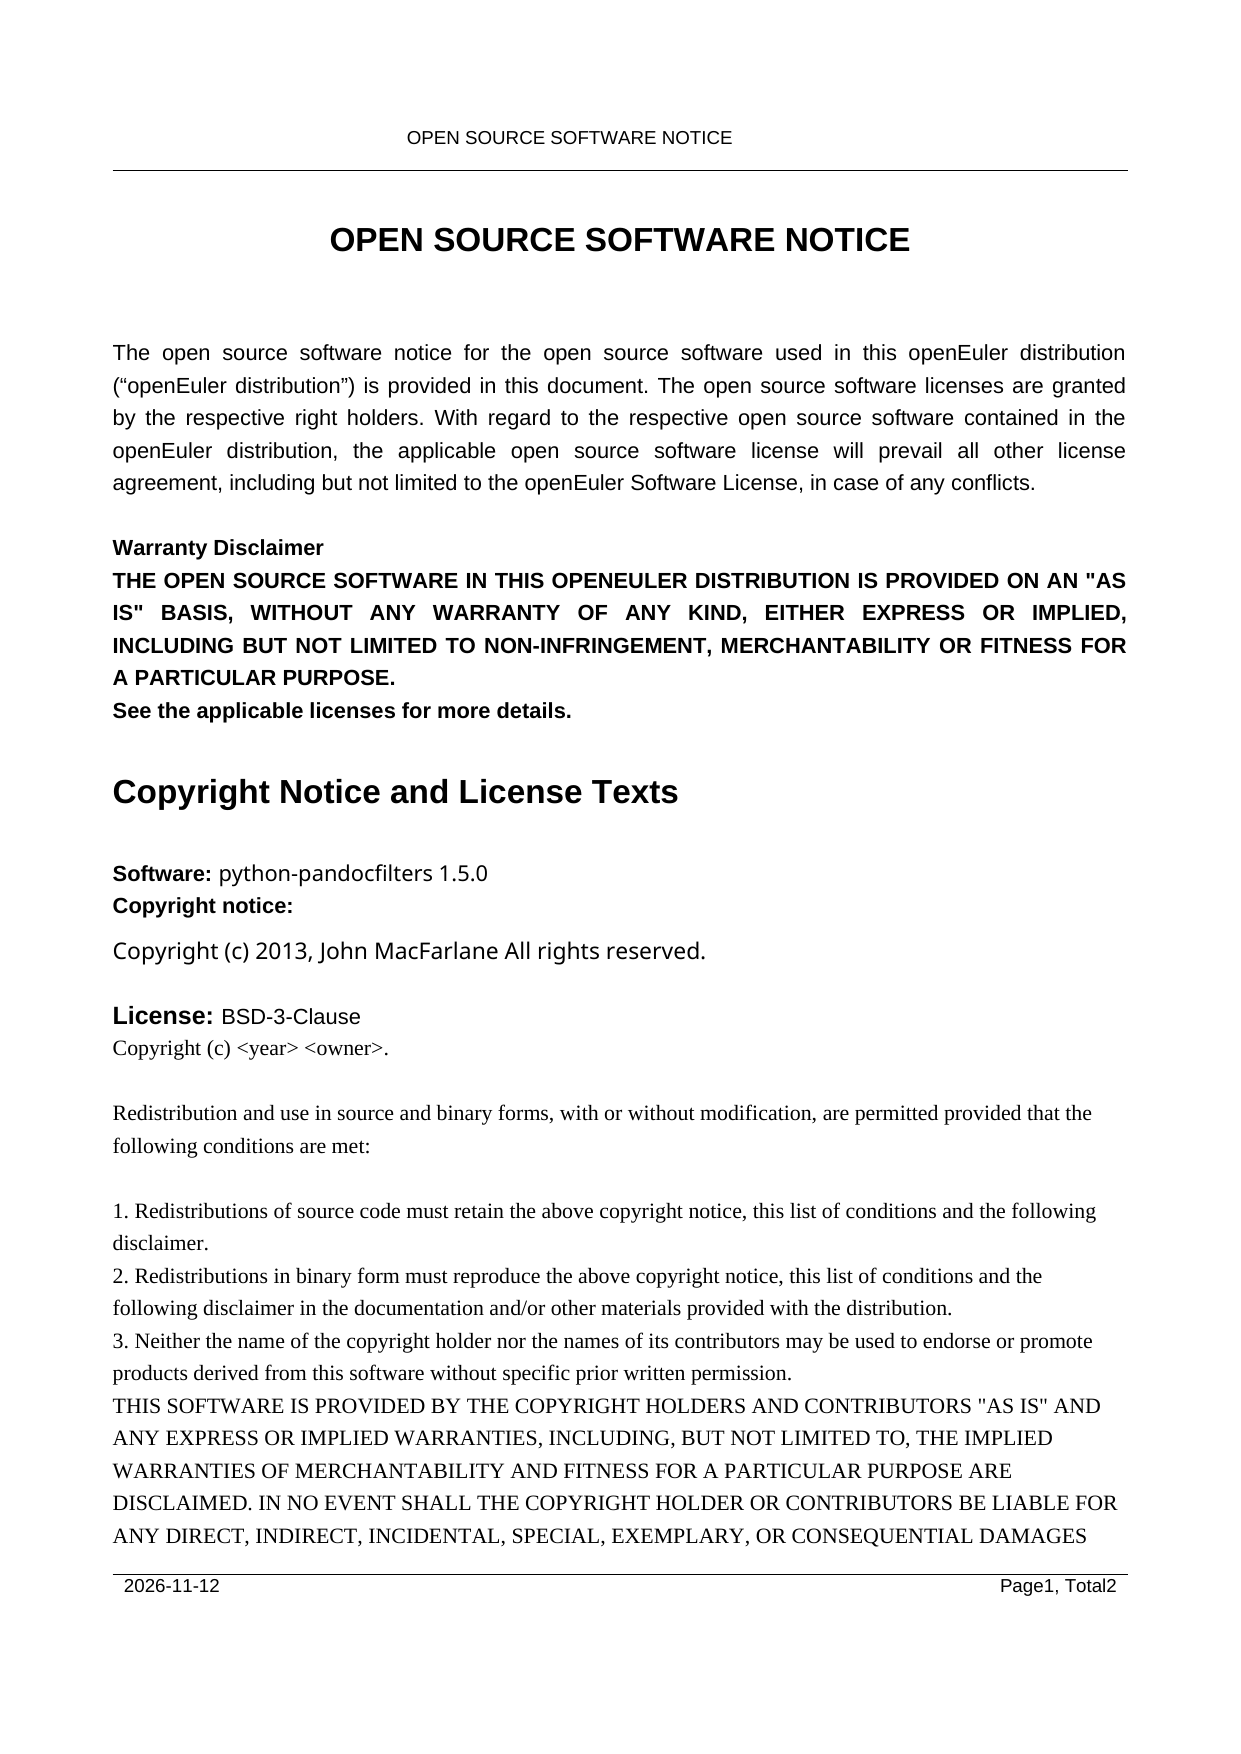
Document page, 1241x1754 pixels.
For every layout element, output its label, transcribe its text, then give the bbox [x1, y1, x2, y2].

text Copyright (c) 2013, John MacFarlane All rights reserved. [112, 934, 1128, 999]
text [112, 1031, 1128, 1551]
text OPEN SOURCE SOFTWARE NOTICE [112, 206, 1128, 271]
text THE OPEN SOURCE SOFTWARE IN THIS OPENEULER DISTRIBUTION IS PROVIDED ON AN "AS IS" BASIS, WITHOUT ANY WARRANTY OF ANY KIND, EITHER EXPRESS OR IMPLIED, INCLUDING BUT NOT LIMITED TO NON-INFRINGEMENT, MERCHANTABILITY OR FITNESS FOR A PARTICULAR PURPOSE. See the applicable licenses for more details. [112, 564, 1128, 726]
title Software: python-pandocfilters 1.5.0 [112, 856, 1128, 889]
text The open source software notice for the open source software used in this openEuler distribution (“openEuler distribution”) is provided in this document. The open source software licenses are granted by the respective right holders. With regard to the respective open source software contained in the openEuler distribution, the applicable open source software license will prevail all other license agreement, including but not limited to the openEuler Software License, in case of any conflicts. [112, 336, 1128, 499]
text Copyright Notice and License Texts [112, 759, 1128, 824]
text License: BSD-3-Clause [112, 999, 1128, 1031]
text Warranty Disclaimer [112, 531, 1128, 564]
text Copyright notice: [112, 889, 1128, 921]
